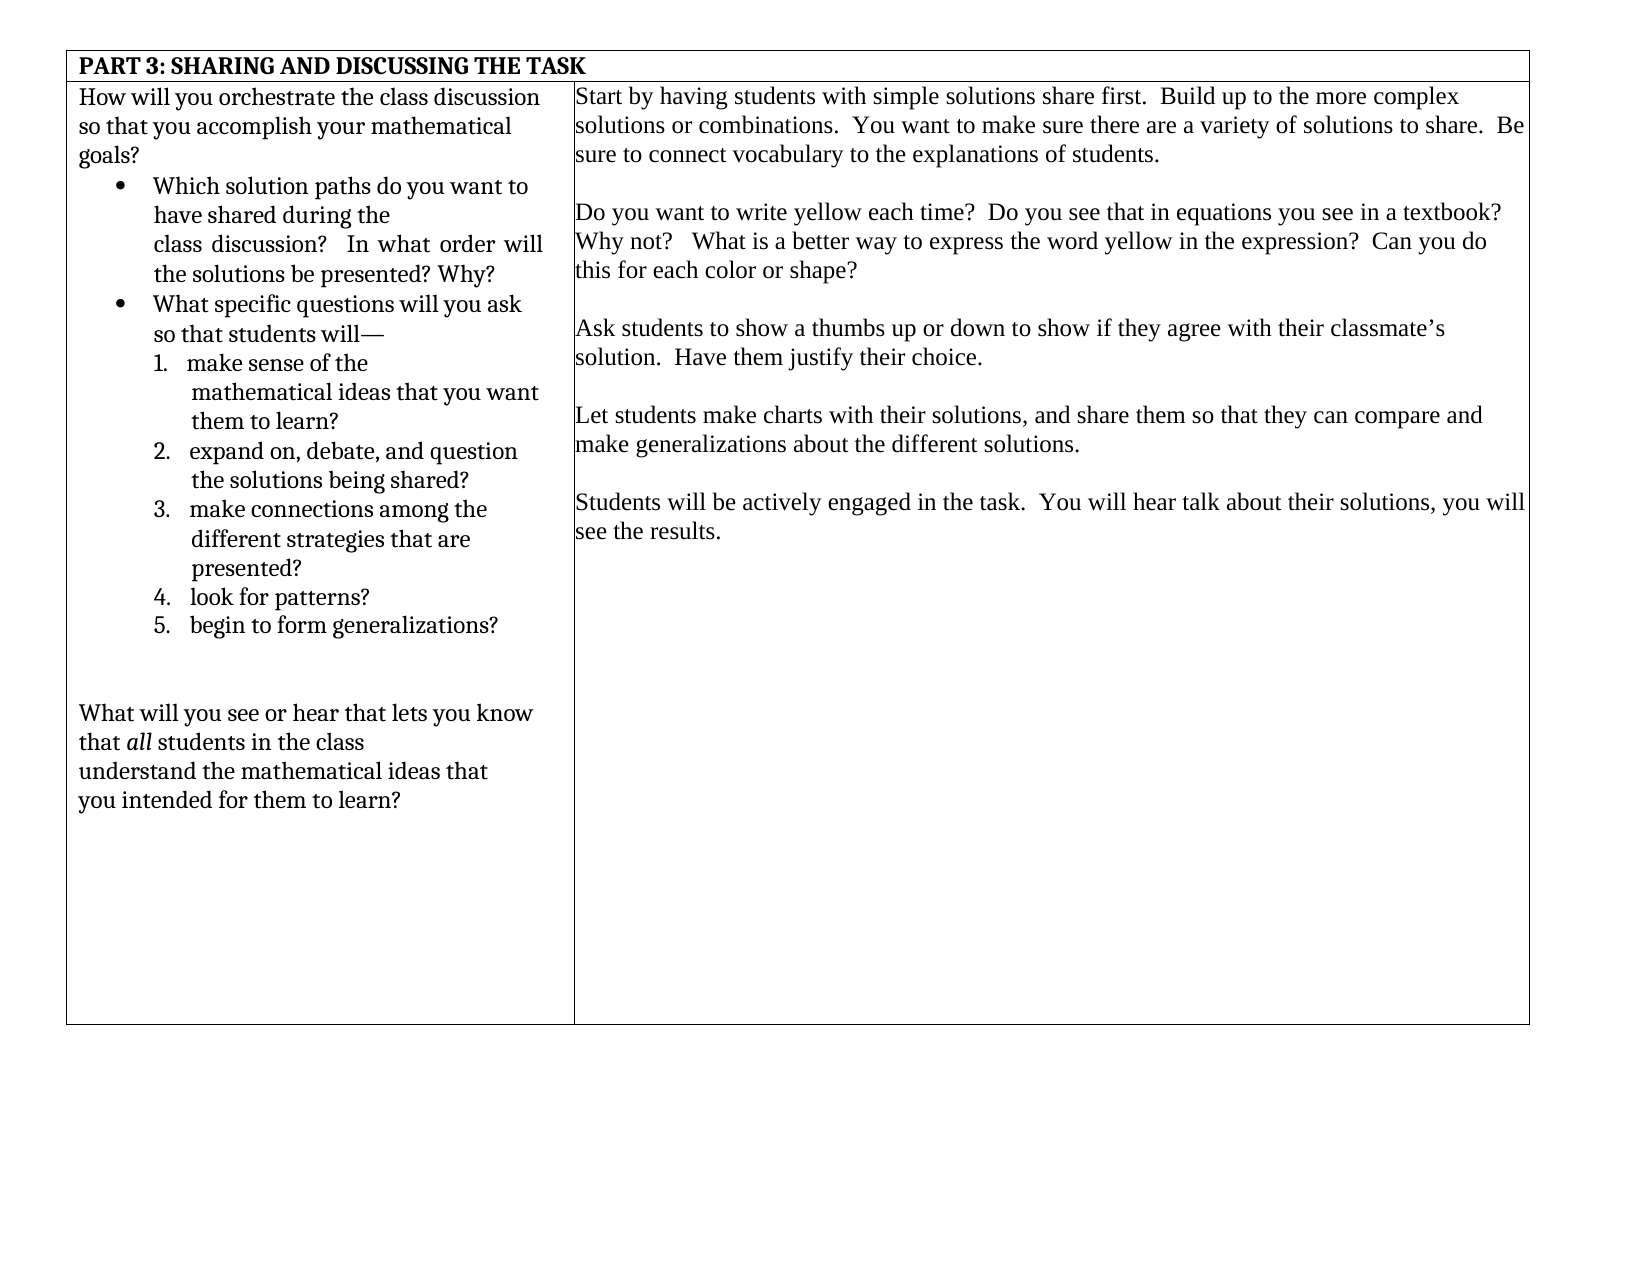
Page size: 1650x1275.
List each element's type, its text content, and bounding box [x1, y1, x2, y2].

table_header PART 3: SHARING AND DISCUSSING THE TASK [67, 51, 1529, 81]
table_cell Start by having students with simple solutions share first. Build up to the more complex solutions or combinations. You want to make sure there are a variety of solutions to share. Be sure to connect vocabulary to the explanations of students. Do you want to write yellow each time? Do you see that in equations you see in a textbook? Why not? What is a better way to express the word yellow in the expression? Can you do this for each color or shape? Ask students to show a thumbs up or down to show if they agree with their classmate’s solution. Have them justify their choice. Let students make charts with their solutions, and share them so that they can compare and make generalizations about the different solutions. Students will be actively engaged in the task. You will hear talk about their solutions, you will see the results. [575, 82, 1529, 1024]
table_cell How will you orchestrate the class discussion so that you accomplish your mathematical goals?  Which solution paths do you want to have shared during the class discussion? In what order will the solutions be presented? Why?  What specific questions will you ask so that students will— 1. make sense of the mathematical ideas that you want them to learn? 2. expand on, debate, and question the solutions being shared? 3. make connections among the different strategies that are presented? 4. look for patterns? 5. begin to form generalizations? What will you see or hear that lets you know that all students in the class understand the mathematical ideas that you intended for them to learn? [67, 82, 574, 1024]
